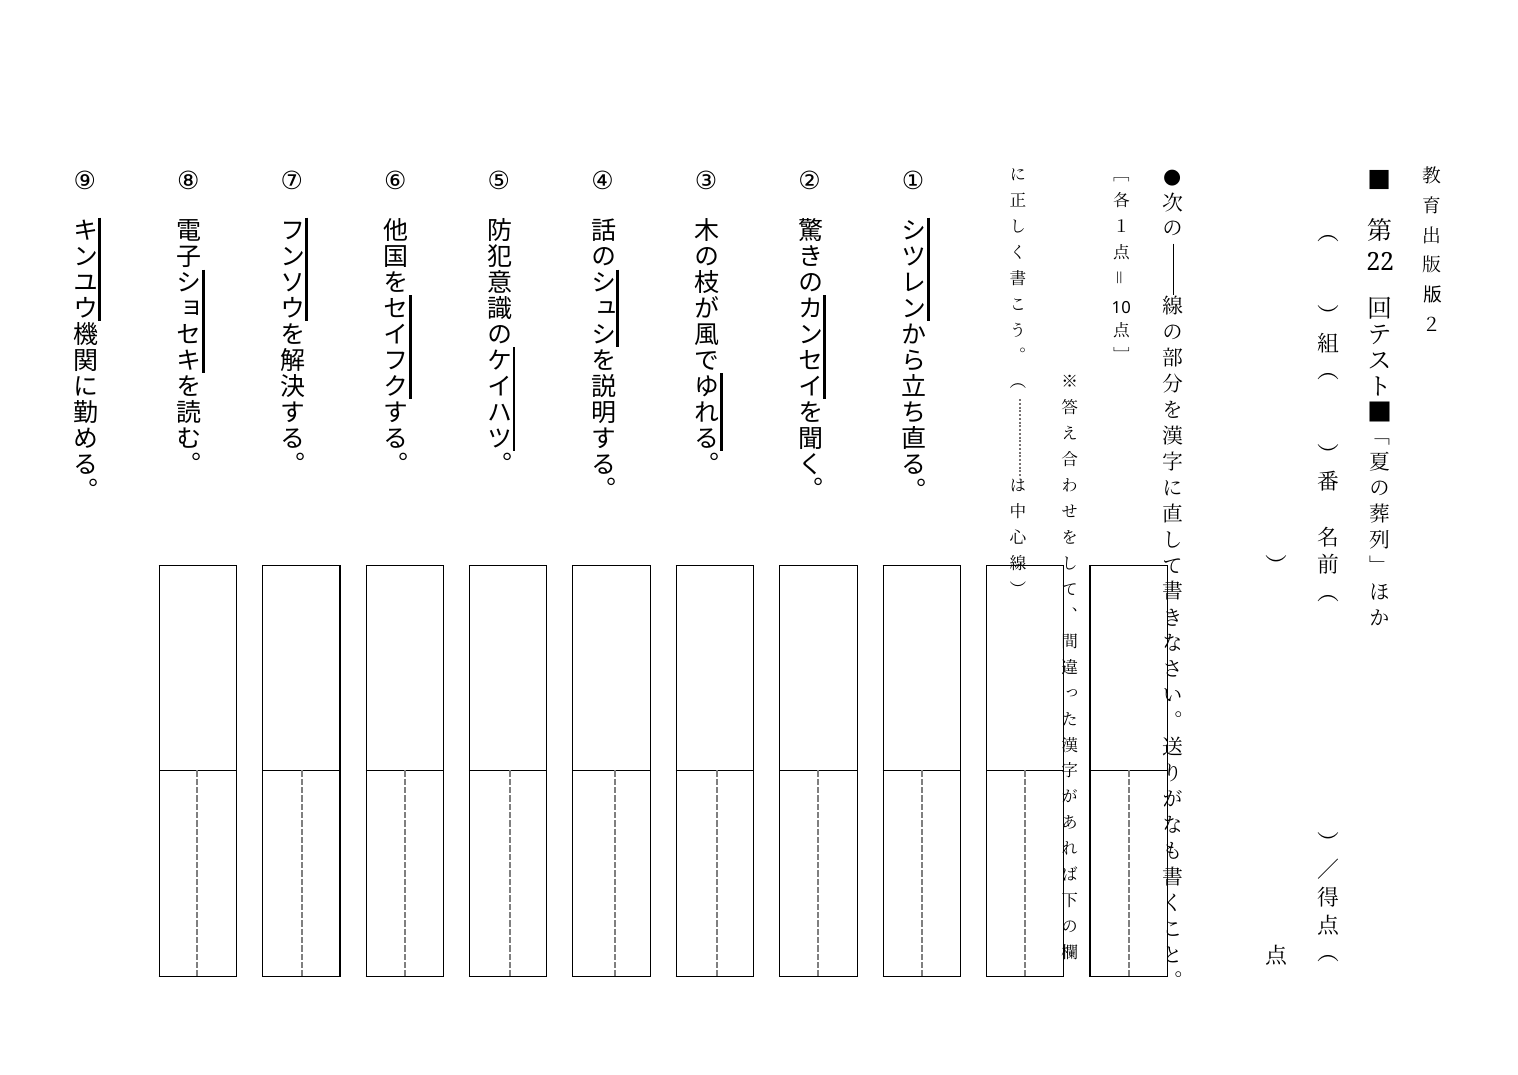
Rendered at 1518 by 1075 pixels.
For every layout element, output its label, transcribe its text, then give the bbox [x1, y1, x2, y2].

text ●次の 線の部分を漢字に直して書きなさい。送りがなも書くこと。［各１点＝10点］ [1095, 166, 1199, 969]
subtitle 教育出版版２年 秀学社 [1406, 166, 1458, 969]
text ⑥他国をセイフクする。 [371, 166, 422, 969]
text ④話のシュシを説明する。 [578, 166, 629, 969]
text ※答え合わせをして、間違った漢字があれば下の欄に正しく書こう。（ は中心線） [992, 166, 1095, 969]
text ①シツレンから立ち直る。 [888, 166, 940, 969]
text ⑦フンソウを解決する。 [267, 166, 319, 969]
text ③木の枝が風でゆれる。 [681, 166, 733, 969]
text ⑧電子ショセキを読む。 [163, 166, 215, 969]
text （ ）組（ ）番 名前（ ）／得点（ ）点 [1251, 166, 1354, 969]
text ⑤防犯意識のケイハツ。 [474, 166, 526, 969]
text ⑨キンユウ機関に勤める。 [60, 166, 112, 969]
text ■第22回テスト■「夏の葬列」ほか [1354, 166, 1406, 969]
text ②驚きのカンセイを聞く。 [785, 166, 836, 969]
